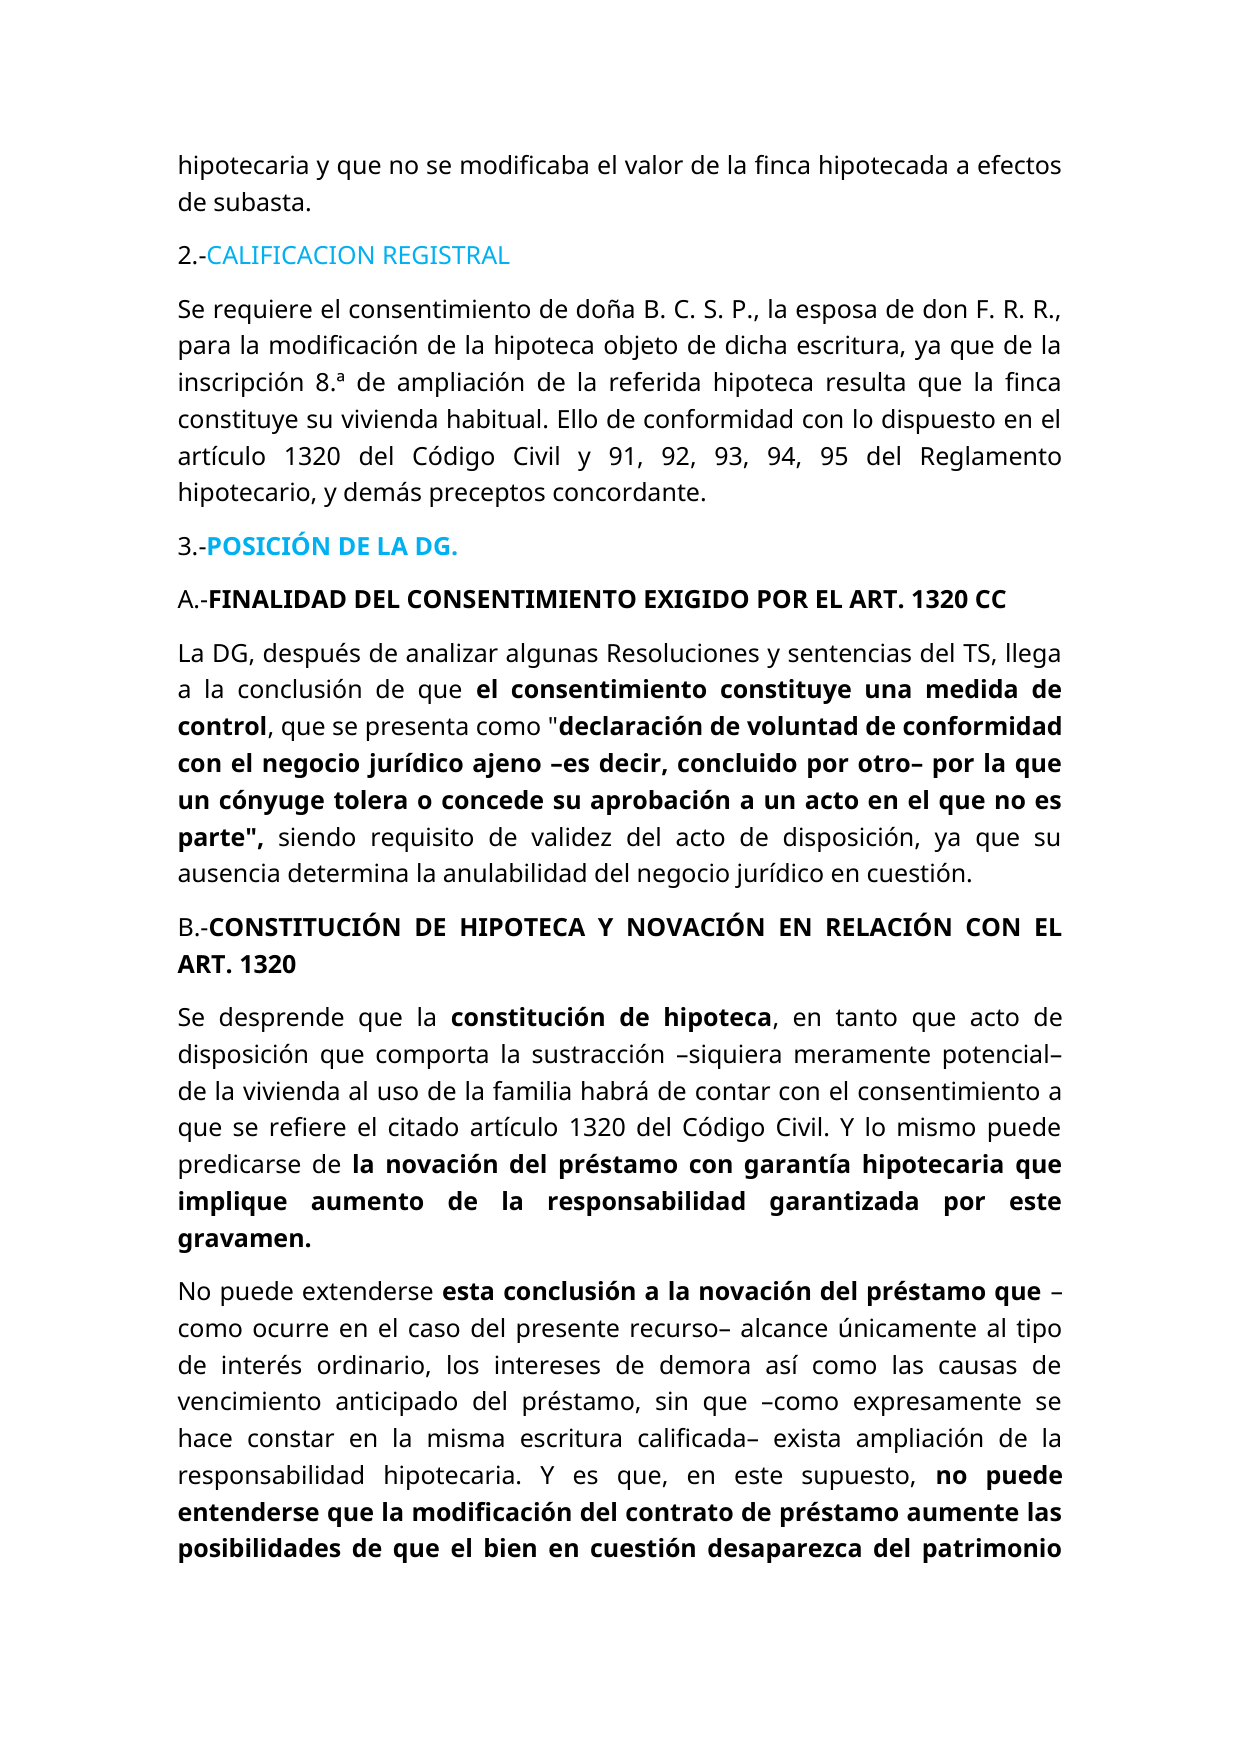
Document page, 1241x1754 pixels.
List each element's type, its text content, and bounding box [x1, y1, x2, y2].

text Se requiere el consentimiento de doña B. C. S. P., la esposa de don F. R. R., para la modificación de la hipoteca objeto de dicha escritura, ya que de la inscripción 8.ª de ampliación de la referida hipoteca resulta que la finca constituye su vivienda habitual. Ello de conformidad con lo dispuesto en el artículo 1320 del Código Civil y 91, 92, 93, 94, 95 del Reglamento hipotecario, y demás preceptos concordante. [177, 291, 1063, 509]
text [177, 1274, 1063, 1565]
text 2.-CALIFICACION REGISTRAL [177, 238, 1063, 272]
text La DG, después de analizar algunas Resoluciones y sentencias del TS, llega a la conclusión de que el consentimiento constituye una medida de control, que se presenta como "declaración de voluntad de conformidad con el negocio jurídico ajeno –es decir, concluido por otro– por la que un cónyuge tolera o concede su aprobación a un acto en el que no es parte", siendo requisito de validez del acto de disposición, ya que su ausencia determina la anulabilidad del negocio jurídico en cuestión. [177, 635, 1063, 890]
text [177, 148, 1063, 218]
text 3.-POSICIÓN DE LA DG. [177, 528, 1063, 563]
text A.-FINALIDAD DEL CONSENTIMIENTO EXIGIDO POR EL ART. 1320 CC [177, 582, 1063, 616]
text B.-CONSTITUCIÓN DE HIPOTECA Y NOVACIÓN EN RELACIÓN CON EL ART. 1320 [177, 909, 1063, 980]
text Se desprende que la constitución de hipoteca, en tanto que acto de disposición que comporta la sustracción –siquiera meramente potencial– de la vivienda al uso de la familia habrá de contar con el consentimiento a que se refiere el citado artículo 1320 del Código Civil. Y lo mismo puede predicarse de la novación del préstamo con garantía hipotecaria que implique aumento de la responsabilidad garantizada por este gravamen. [177, 1000, 1063, 1254]
